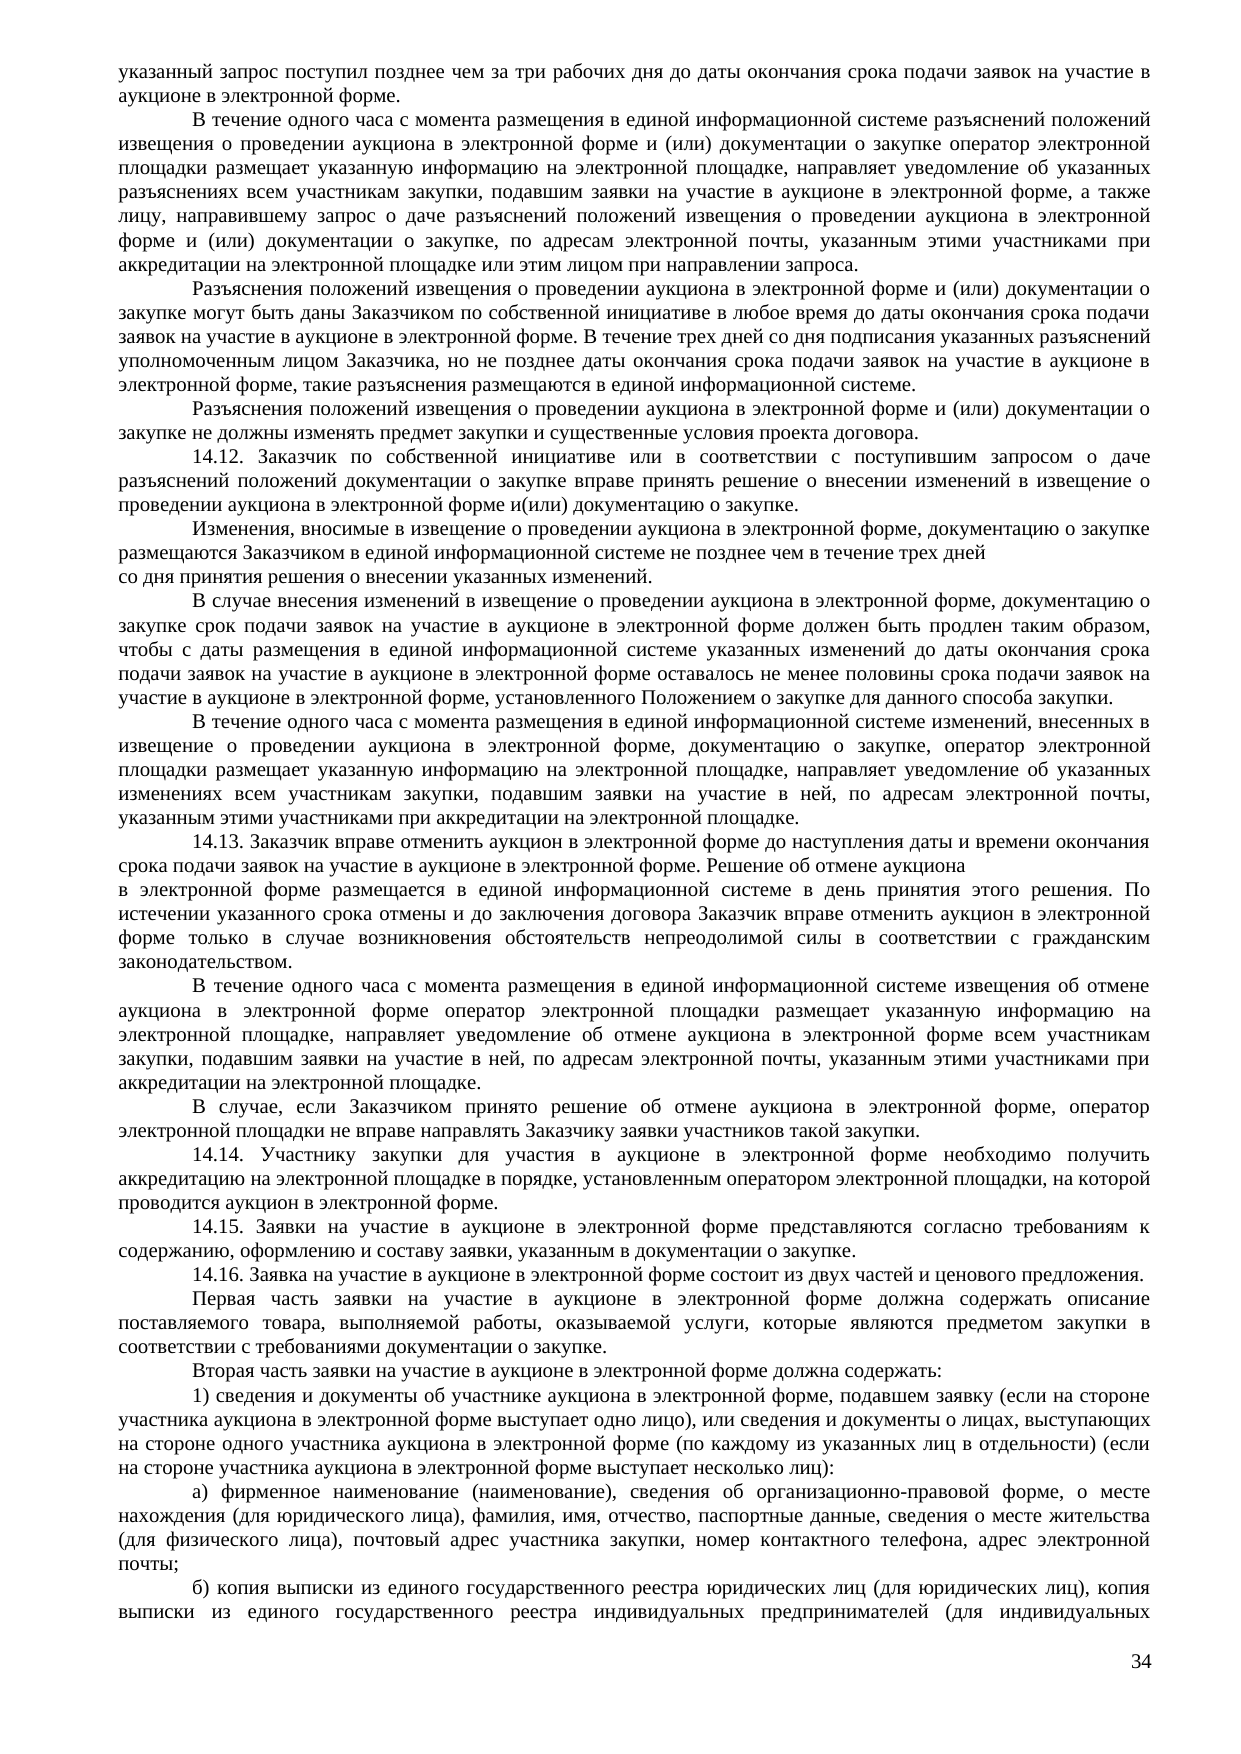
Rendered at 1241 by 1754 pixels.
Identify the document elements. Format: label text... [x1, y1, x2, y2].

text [118, 1575, 1152, 1623]
text Первая часть заявки на участие в аукционе в электронной форме должна содержать описание поставляемого товара, выполняемой работы, оказываемой услуги, которые являются предметом закупки в соответствии с требованиями документации о закупке. [118, 1286, 1152, 1358]
text со дня принятия решения о внесении указанных изменений. [118, 564, 1152, 588]
text В случае, если Заказчиком принято решение об отмене аукциона в электронной форме, оператор электронной площадки не вправе направлять Заказчику заявки участников такой закупки. [118, 1094, 1152, 1142]
text а) фирменное наименование (наименование), сведения об организационно-правовой форме, о месте нахождения (для юридического лица), фамилия, имя, отчество, паспортные данные, сведения о месте жительства (для физического лица), почтовый адрес участника закупки, номер контактного телефона, адрес электронной почты; [118, 1479, 1152, 1575]
text В случае внесения изменений в извещение о проведении аукциона в электронной форме, документацию о закупке срок подачи заявок на участие в аукционе в электронной форме должен быть продлен таким образом, чтобы с даты размещения в единой информационной системе указанных изменений до даты окончания срока подачи заявок на участие в аукционе в электронной форме оставалось не менее половины срока подачи заявок на участие в аукционе в электронной форме, установленного Положением о закупке для данного способа закупки. [118, 588, 1152, 709]
text В течение одного часа с момента размещения в единой информационной системе извещения об отмене аукциона в электронной форме оператор электронной площадки размещает указанную информацию на электронной площадке, направляет уведомление об отмене аукциона в электронной форме всем участникам закупки, подавшим заявки на участие в ней, по адресам электронной почты, указанным этими участниками при аккредитации на электронной площадке. [118, 973, 1152, 1094]
text Разъяснения положений извещения о проведении аукциона в электронной форме и (или) документации о закупке не должны изменять предмет закупки и существенные условия проекта договора. [118, 396, 1152, 444]
text 1) сведения и документы об участнике аукциона в электронной форме, подавшем заявку (если на стороне участника аукциона в электронной форме выступает одно лицо), или сведения и документы о лицах, выступающих на стороне одного участника аукциона в электронной форме (по каждому из указанных лиц в отдельности) (если на стороне участника аукциона в электронной форме выступает несколько лиц): [118, 1382, 1152, 1479]
text 14.13. Заказчик вправе отменить аукцион в электронной форме до наступления даты и времени окончания срока подачи заявок на участие в аукционе в электронной форме. Решение об отмене аукциона [118, 829, 1152, 877]
text 14.14. Участнику закупки для участия в аукционе в электронной форме необходимо получить аккредитацию на электронной площадке в порядке, установленным оператором электронной площадки, на которой проводится аукцион в электронной форме. [118, 1142, 1152, 1214]
text Вторая часть заявки на участие в аукционе в электронной форме должна содержать: [118, 1358, 1152, 1382]
text 14.12. Заказчик по собственной инициативе или в соответствии с поступившим запросом о даче разъяснений положений документации о закупке вправе принять решение о внесении изменений в извещение о проведении аукциона в электронной форме и(или) документацию о закупке. [118, 444, 1152, 516]
text 14.16. Заявка на участие в аукционе в электронной форме состоит из двух частей и ценового предложения. [118, 1262, 1152, 1286]
text Изменения, вносимые в извещение о проведении аукциона в электронной форме, документацию о закупке размещаются Заказчиком в единой информационной системе не позднее чем в течение трех дней [118, 516, 1152, 564]
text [118, 59, 1152, 107]
text 14.15. Заявки на участие в аукционе в электронной форме представляются согласно требованиям к содержанию, оформлению и составу заявки, указанным в документации о закупке. [118, 1214, 1152, 1262]
text В течение одного часа с момента размещения в единой информационной системе разъяснений положений извещения о проведении аукциона в электронной форме и (или) документации о закупке оператор электронной площадки размещает указанную информацию на электронной площадке, направляет уведомление об указанных разъяснениях всем участникам закупки, подавшим заявки на участие в аукционе в электронной форме, а также лицу, направившему запрос о даче разъяснений положений извещения о проведении аукциона в электронной форме и (или) документации о закупке, по адресам электронной почты, указанным этими участниками при аккредитации на электронной площадке или этим лицом при направлении запроса. [118, 107, 1152, 276]
text в электронной форме размещается в единой информационной системе в день принятия этого решения. По истечении указанного срока отмены и до заключения договора Заказчик вправе отменить аукцион в электронной форме только в случае возникновения обстоятельств непреодолимой силы в соответствии с гражданским законодательством. [118, 877, 1152, 973]
text Разъяснения положений извещения о проведении аукциона в электронной форме и (или) документации о закупке могут быть даны Заказчиком по собственной инициативе в любое время до даты окончания срока подачи заявок на участие в аукционе в электронной форме. В течение трех дней со дня подписания указанных разъяснений уполномоченным лицом Заказчика, но не позднее даты окончания срока подачи заявок на участие в аукционе в электронной форме, такие разъяснения размещаются в единой информационной системе. [118, 276, 1152, 396]
text В течение одного часа с момента размещения в единой информационной системе изменений, внесенных в извещение о проведении аукциона в электронной форме, документацию о закупке, оператор электронной площадки размещает указанную информацию на электронной площадке, направляет уведомление об указанных изменениях всем участникам закупки, подавшим заявки на участие в ней, по адресам электронной почты, указанным этими участниками при аккредитации на электронной площадке. [118, 709, 1152, 829]
